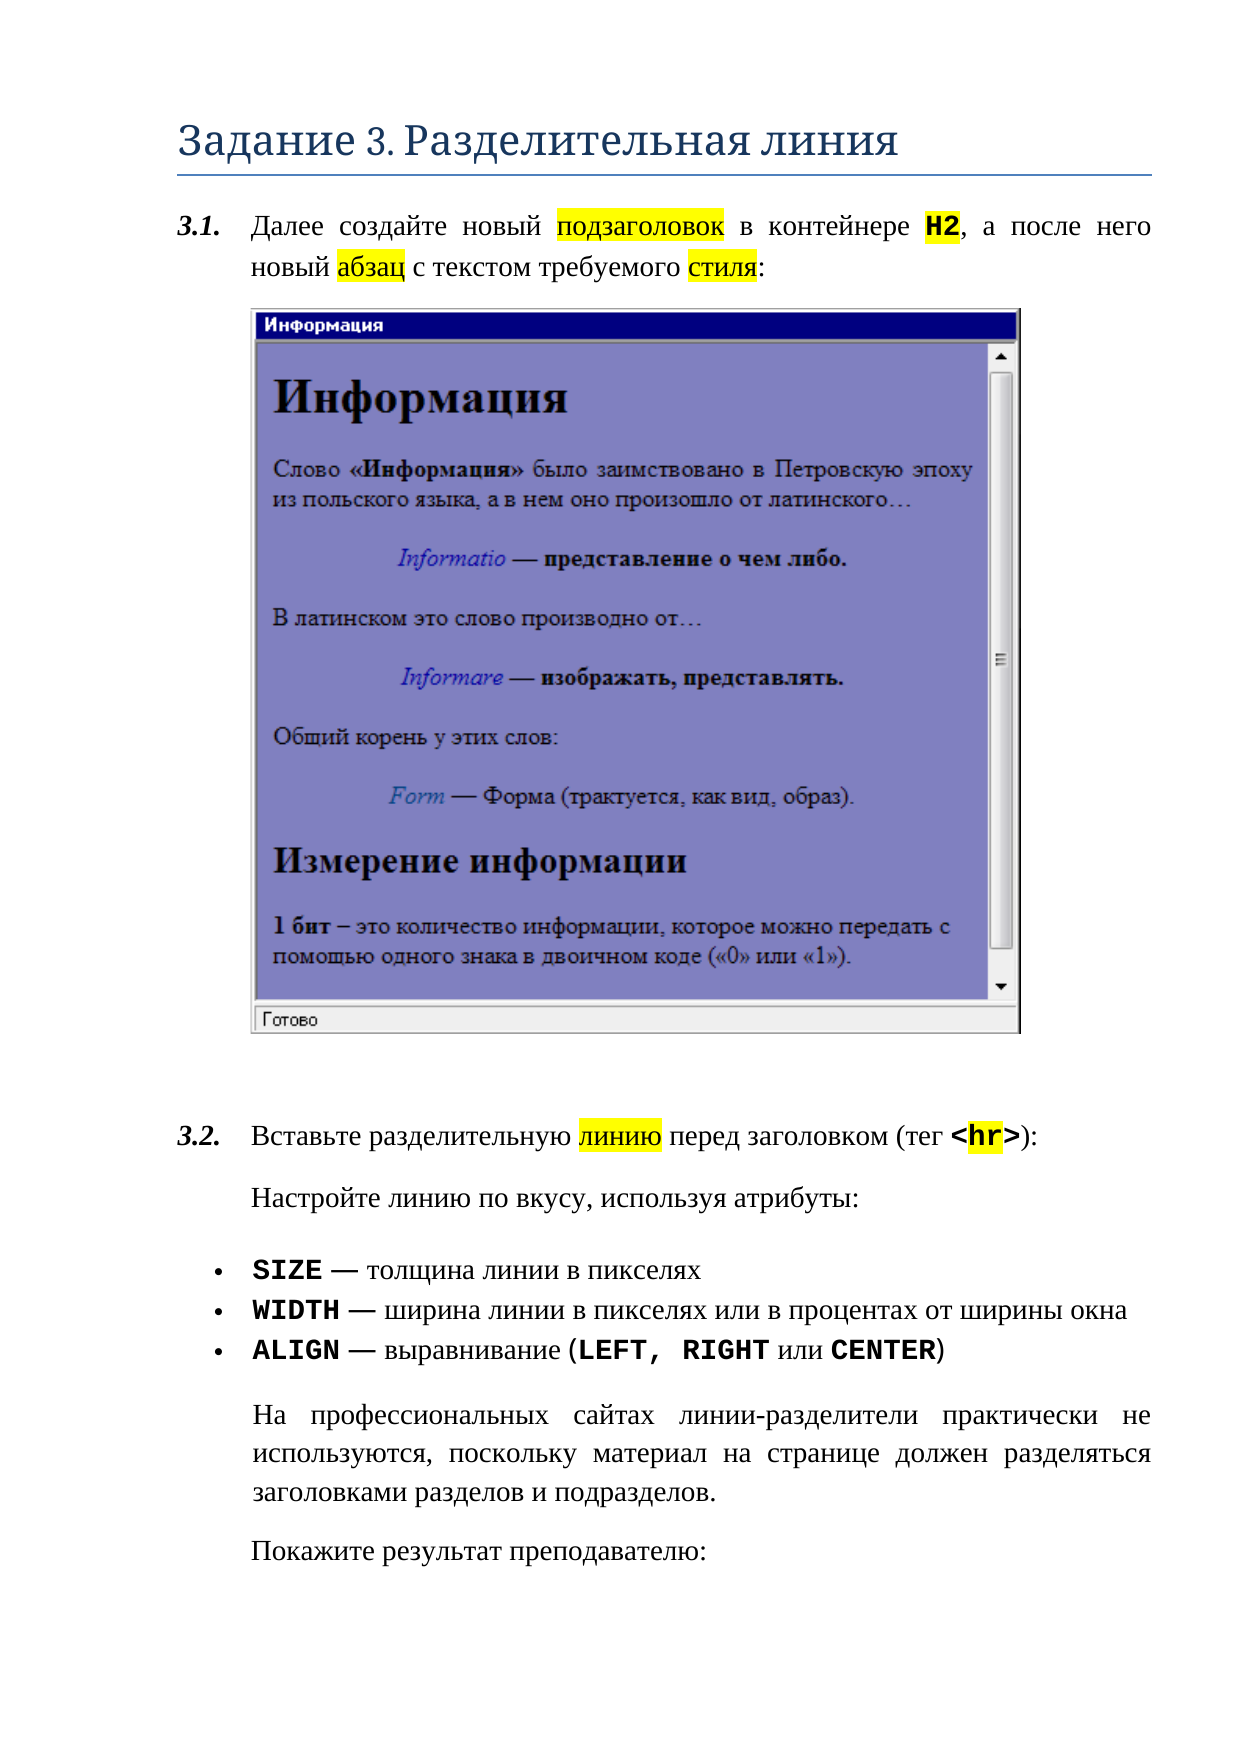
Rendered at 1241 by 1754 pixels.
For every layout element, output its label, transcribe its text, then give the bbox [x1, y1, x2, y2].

text 3.1. Далее создайте новый подзаголовок в контейнере H2, а после него новый абзац с текстом требуемого стиля: [177, 208, 1152, 282]
list SIZE — толщина линии в пикселях [215, 1248, 1152, 1288]
picture [250, 308, 1021, 1034]
list ALIGN — выравнивание (LEFT, RIGHT или CENTER) [215, 1328, 1152, 1368]
text Настройте линию по вкусу, используя атрибуты: [177, 1181, 1152, 1214]
text На профессиональных сайтах линии-разделители практически не используются, поскольку материал на странице должен разделяться заголовками разделов и подразделов. [252, 1397, 1152, 1508]
text 3.2. Вставьте разделительную линию перед заголовком (тег <hr>): [177, 1118, 1152, 1154]
title Задание 3. Разделительная линия [177, 118, 1152, 174]
list WIDTH — ширина линии в пикселях или в процентах от ширины окна [215, 1288, 1152, 1328]
text Покажите результат преподавателю: [177, 1533, 1152, 1567]
